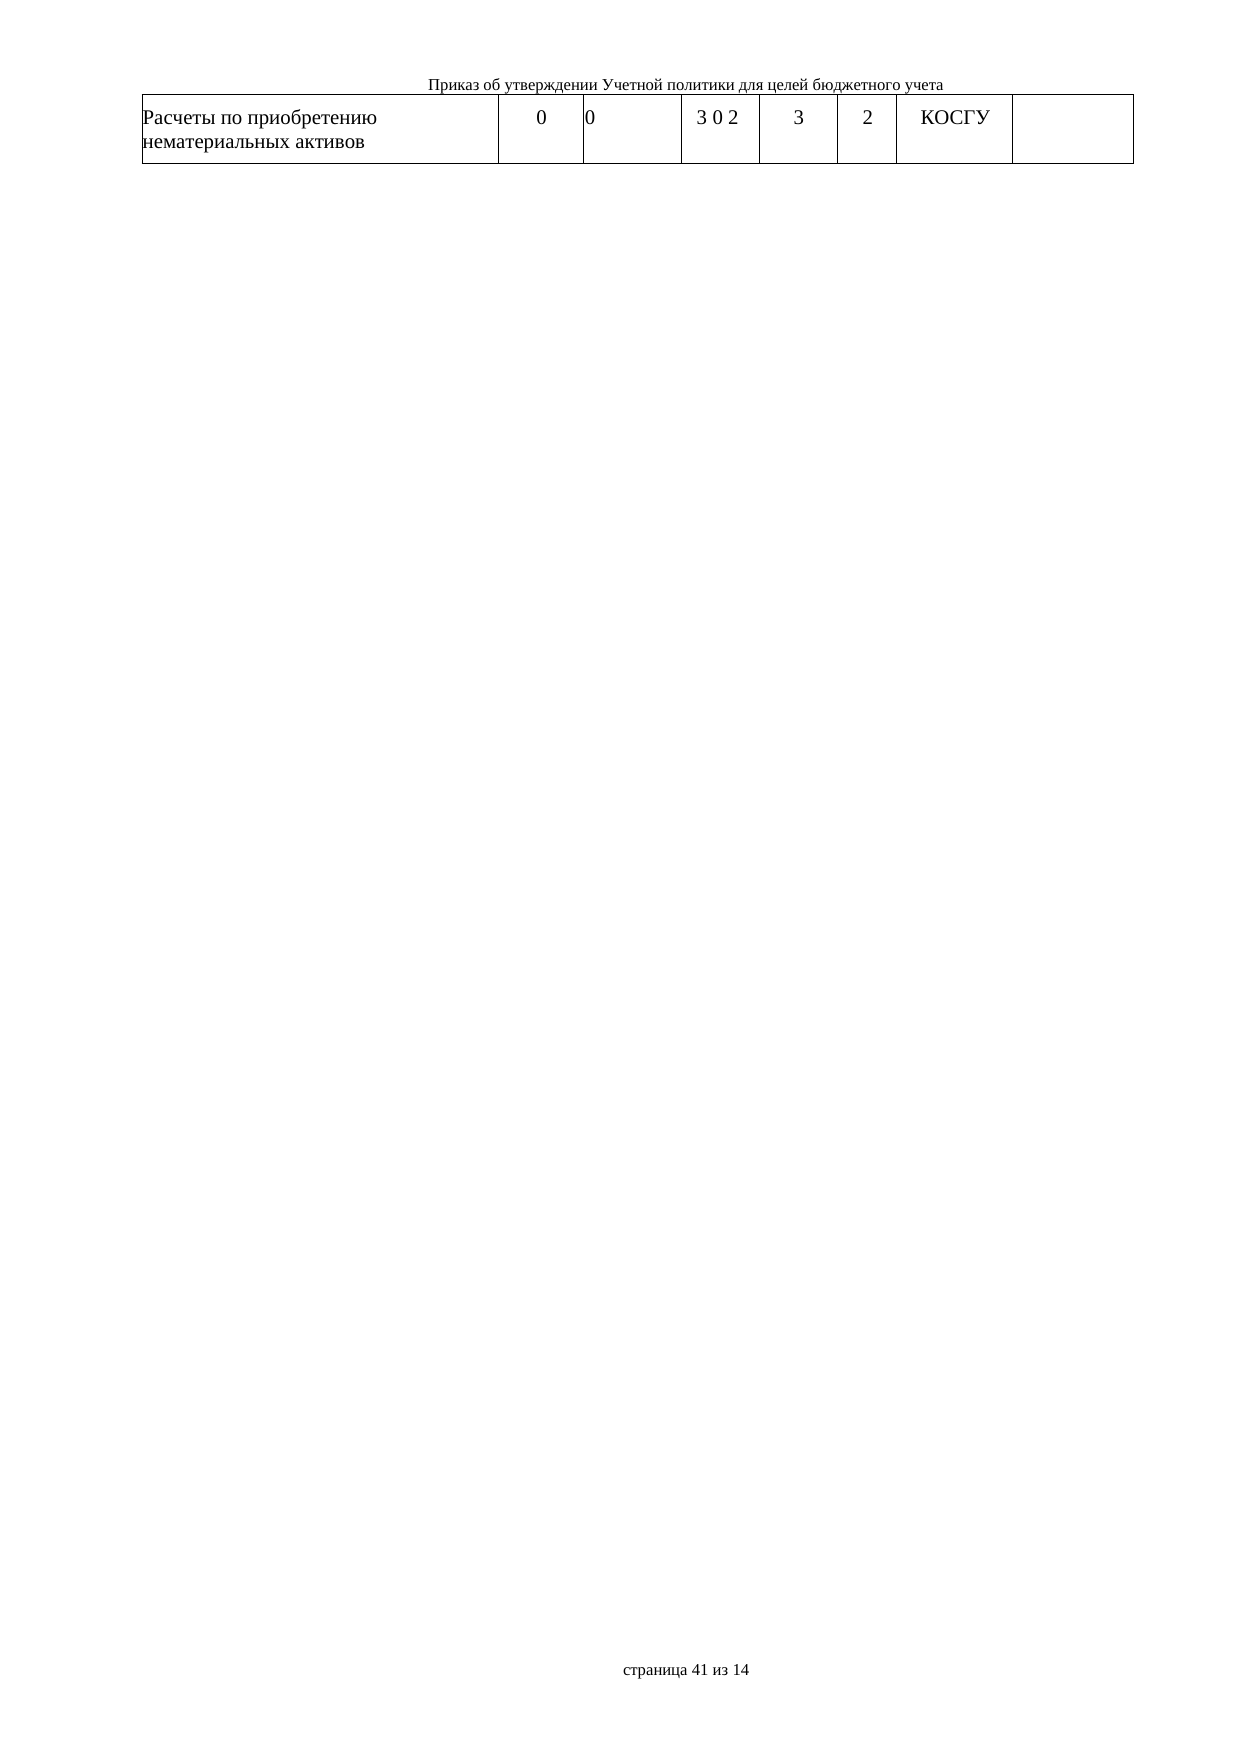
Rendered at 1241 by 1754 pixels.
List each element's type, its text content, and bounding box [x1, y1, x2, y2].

table_cell 3 [760, 95, 837, 163]
table_cell 2 [838, 95, 896, 163]
table_cell [1013, 95, 1133, 163]
table_cell 0 [584, 95, 681, 163]
table_cell 3 0 2 [682, 95, 759, 163]
table_cell 0 [499, 95, 583, 163]
table_cell КОСГУ [897, 95, 1012, 163]
table_cell Расчеты по приобретению нематериальных активов [143, 95, 498, 163]
